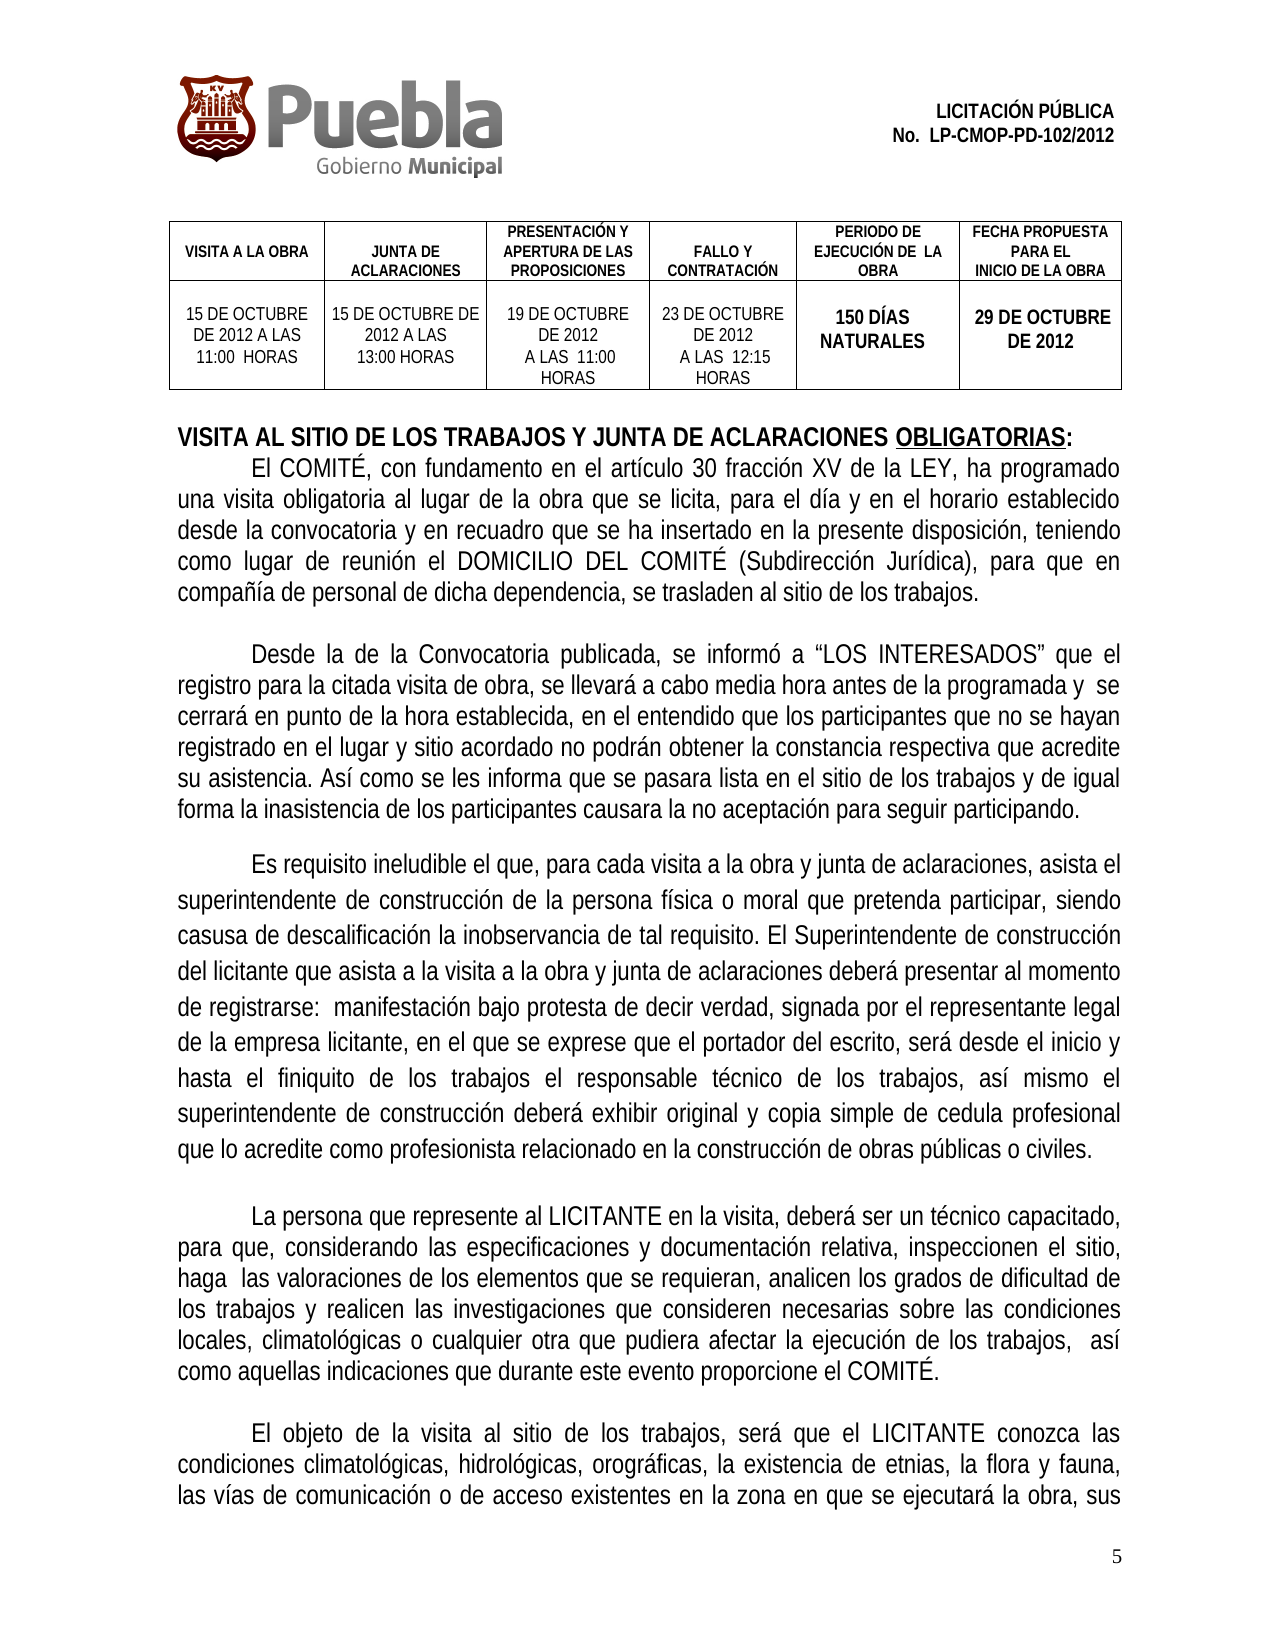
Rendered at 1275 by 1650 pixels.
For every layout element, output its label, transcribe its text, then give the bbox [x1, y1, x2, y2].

table_header PRESENTACIÓN Y APERTURA DE LAS PROPOSICIONES [487, 222, 649, 280]
text La persona que represente al LICITANTE en la visita, deberá ser un técnico capacitado, para que, considerando las especificaciones y documentación relativa, inspeccionen el sitio, haga las valoraciones de los elementos que se requieran, analicen los grados de dificultad de los trabajos y realicen las investigaciones que consideren necesarias sobre las condiciones locales, climatológicas o cualquier otra que pudiera afectar la ejecución de los trabajos, así como aquellas indicaciones que durante este evento proporcione el COMITÉ. [177, 1200, 1122, 1386]
table_header PERIODO DE EJECUCIÓN DE LA OBRA [797, 222, 959, 280]
picture [177, 75, 502, 178]
table_cell 15 DE OCTUBRE DE 2012 A LAS 13:00 HORAS [325, 281, 486, 389]
text VISITA AL SITIO DE LOS TRABAJOS Y JUNTA DE ACLARACIONES OBLIGATORIAS: [177, 421, 1122, 452]
table_cell 15 DE OCTUBRE DE 2012 A LAS 11:00 HORAS [170, 281, 324, 389]
table_header JUNTA DE ACLARACIONES [325, 222, 486, 280]
text Desde la de la Convocatoria publicada, se informó a “LOS INTERESADOS” que el registro para la citada visita de obra, se llevará a cabo media hora antes de la programada y se cerrará en punto de la hora establecida, en el entendido que los participantes que no se hayan registrado en el lugar y sitio acordado no podrán obtener la constancia respectiva que acredite su asistencia. Así como se les informa que se pasara lista en el sitio de los trabajos y de igual forma la inasistencia de los participantes causara la no aceptación para seguir participando. [177, 638, 1122, 824]
table_cell 29 DE OCTUBRE DE 2012 [960, 281, 1121, 389]
text El COMITÉ, con fundamento en el artículo 30 fracción XV de la LEY, ha programado una visita obligatoria al lugar de la obra que se licita, para el día y en el horario establecido desde la convocatoria y en recuadro que se ha insertado en la presente disposición, teniendo como lugar de reunión el DOMICILIO DEL COMITÉ (Subdirección Jurídica), para que en compañía de personal de dicha dependencia, se trasladen al sitio de los trabajos. [177, 452, 1122, 607]
text Es requisito ineludible el que, para cada visita a la obra y junta de aclaraciones, asista el superintendente de construcción de la persona física o moral que pretenda participar, siendo casusa de descalificación la inobservancia de tal requisito. El Superintendente de construcción del licitante que asista a la visita a la obra y junta de aclaraciones deberá presentar al momento de registrarse: manifestación bajo protesta de decir verdad, signada por el representante legal de la empresa licitante, en el que se exprese que el portador del escrito, será desde el inicio y hasta el finiquito de los trabajos el responsable técnico de los trabajos, así mismo el superintendente de construcción deberá exhibir original y copia simple de cedula profesional que lo acredite como profesionista relacionado en la construcción de obras públicas o civiles. [177, 848, 1122, 1164]
table_cell 23 DE OCTUBRE DE 2012 A LAS 12:15 HORAS [650, 281, 796, 389]
table_cell 19 DE OCTUBRE DE 2012 A LAS 11:00 HORAS [487, 281, 649, 389]
table_header FALLO Y CONTRATACIÓN [650, 222, 796, 280]
table_cell 150 DÍAS NATURALES [797, 281, 959, 389]
table_header FECHA PROPUESTA PARA EL INICIO DE LA OBRA [960, 222, 1121, 280]
table_header VISITA A LA OBRA [170, 222, 324, 280]
